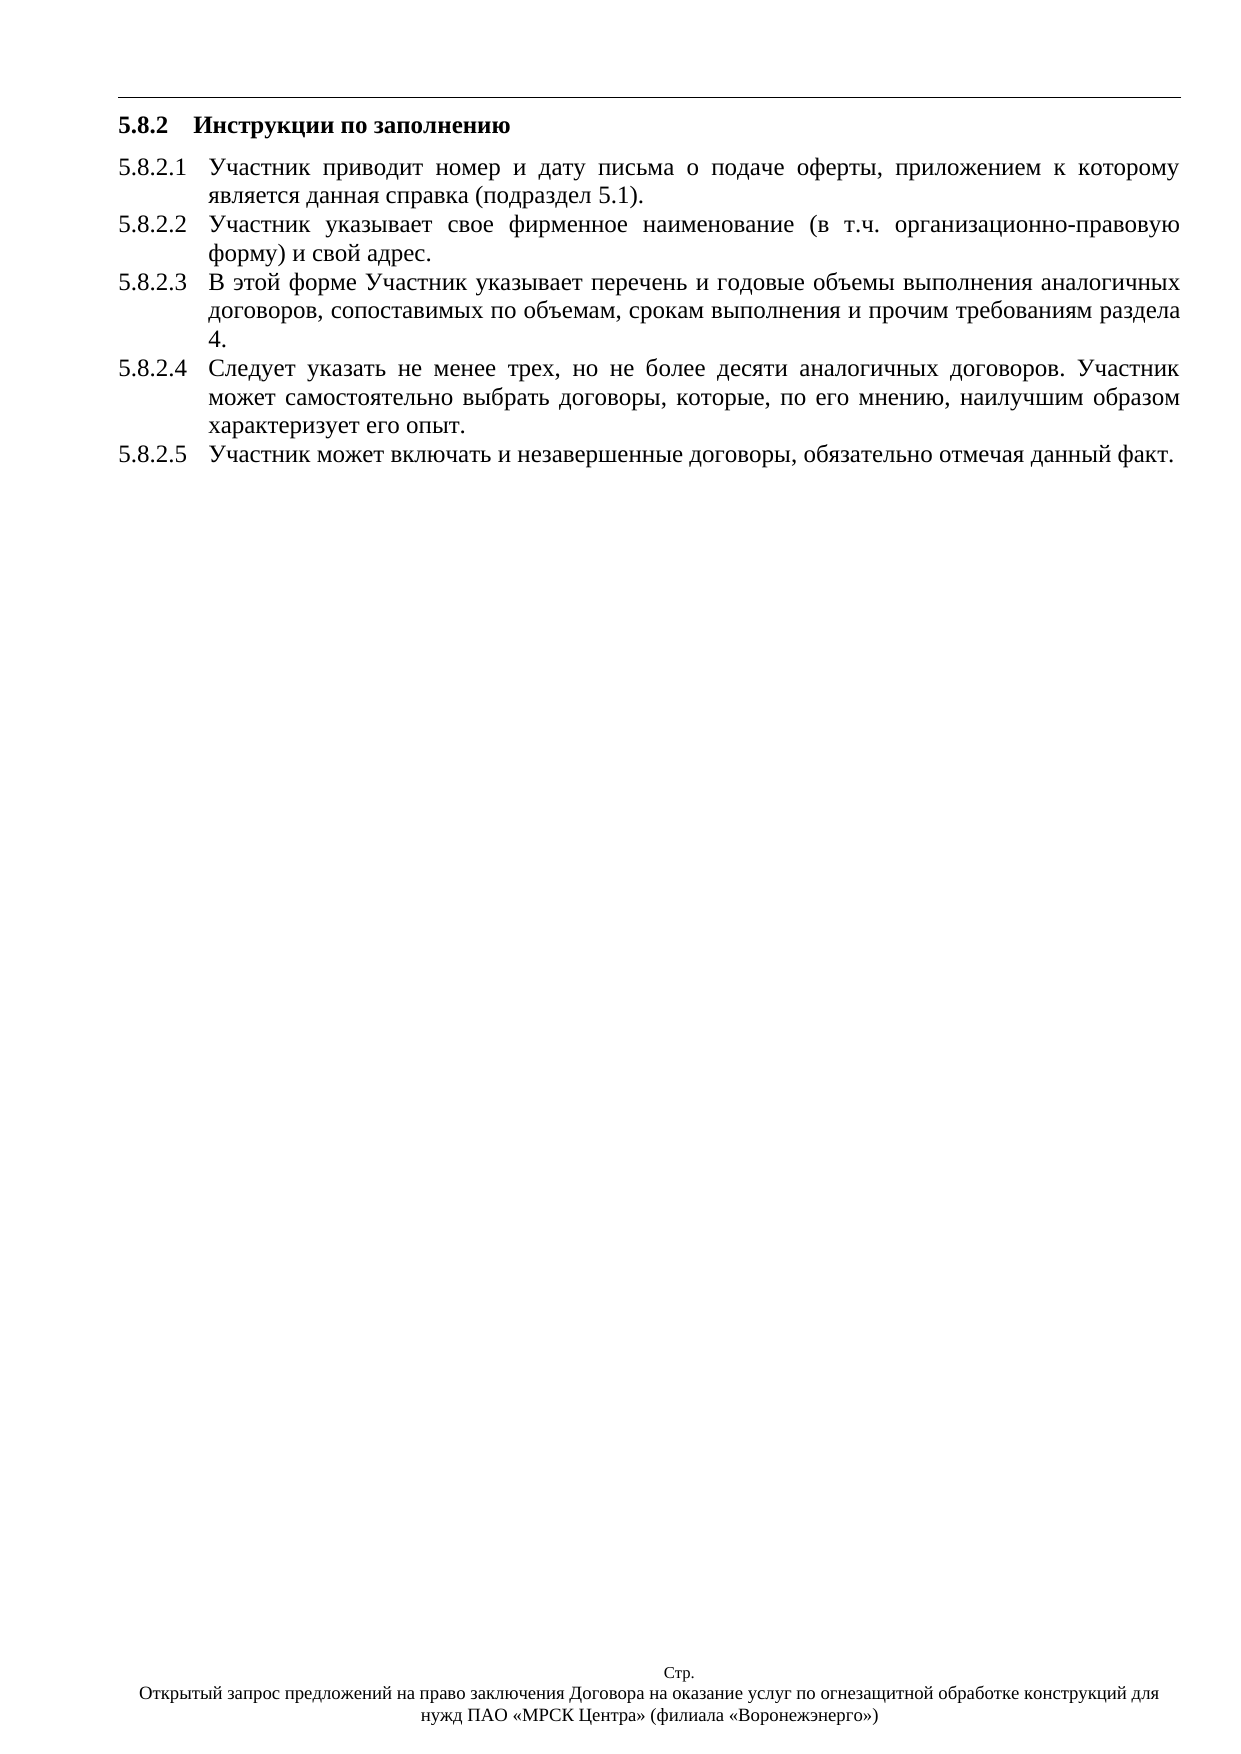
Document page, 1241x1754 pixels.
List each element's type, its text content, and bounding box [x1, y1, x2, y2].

list Участник может включать и незавершенные договоры, обязательно отмечая данный факт. [118, 439, 1181, 468]
list Участник приводит номер и дату письма о подаче оферты, приложением к которому является данная справка (подраздел 5.1). [118, 152, 1181, 209]
list В этой форме Участник указывает перечень и годовые объемы выполнения аналогичных договоров, сопоставимых по объемам, срокам выполнения и прочим требованиям раздела 4. [118, 267, 1181, 353]
subtitle Инструкции по заполнению [118, 111, 1181, 139]
list Участник указывает свое фирменное наименование (в т.ч. организационно-правовую форму) и свой адрес. [118, 209, 1181, 267]
list Следует указать не менее трех, но не более десяти аналогичных договоров. Участник может самостоятельно выбрать договоры, которые, по его мнению, наилучшим образом характеризует его опыт. [118, 353, 1181, 439]
